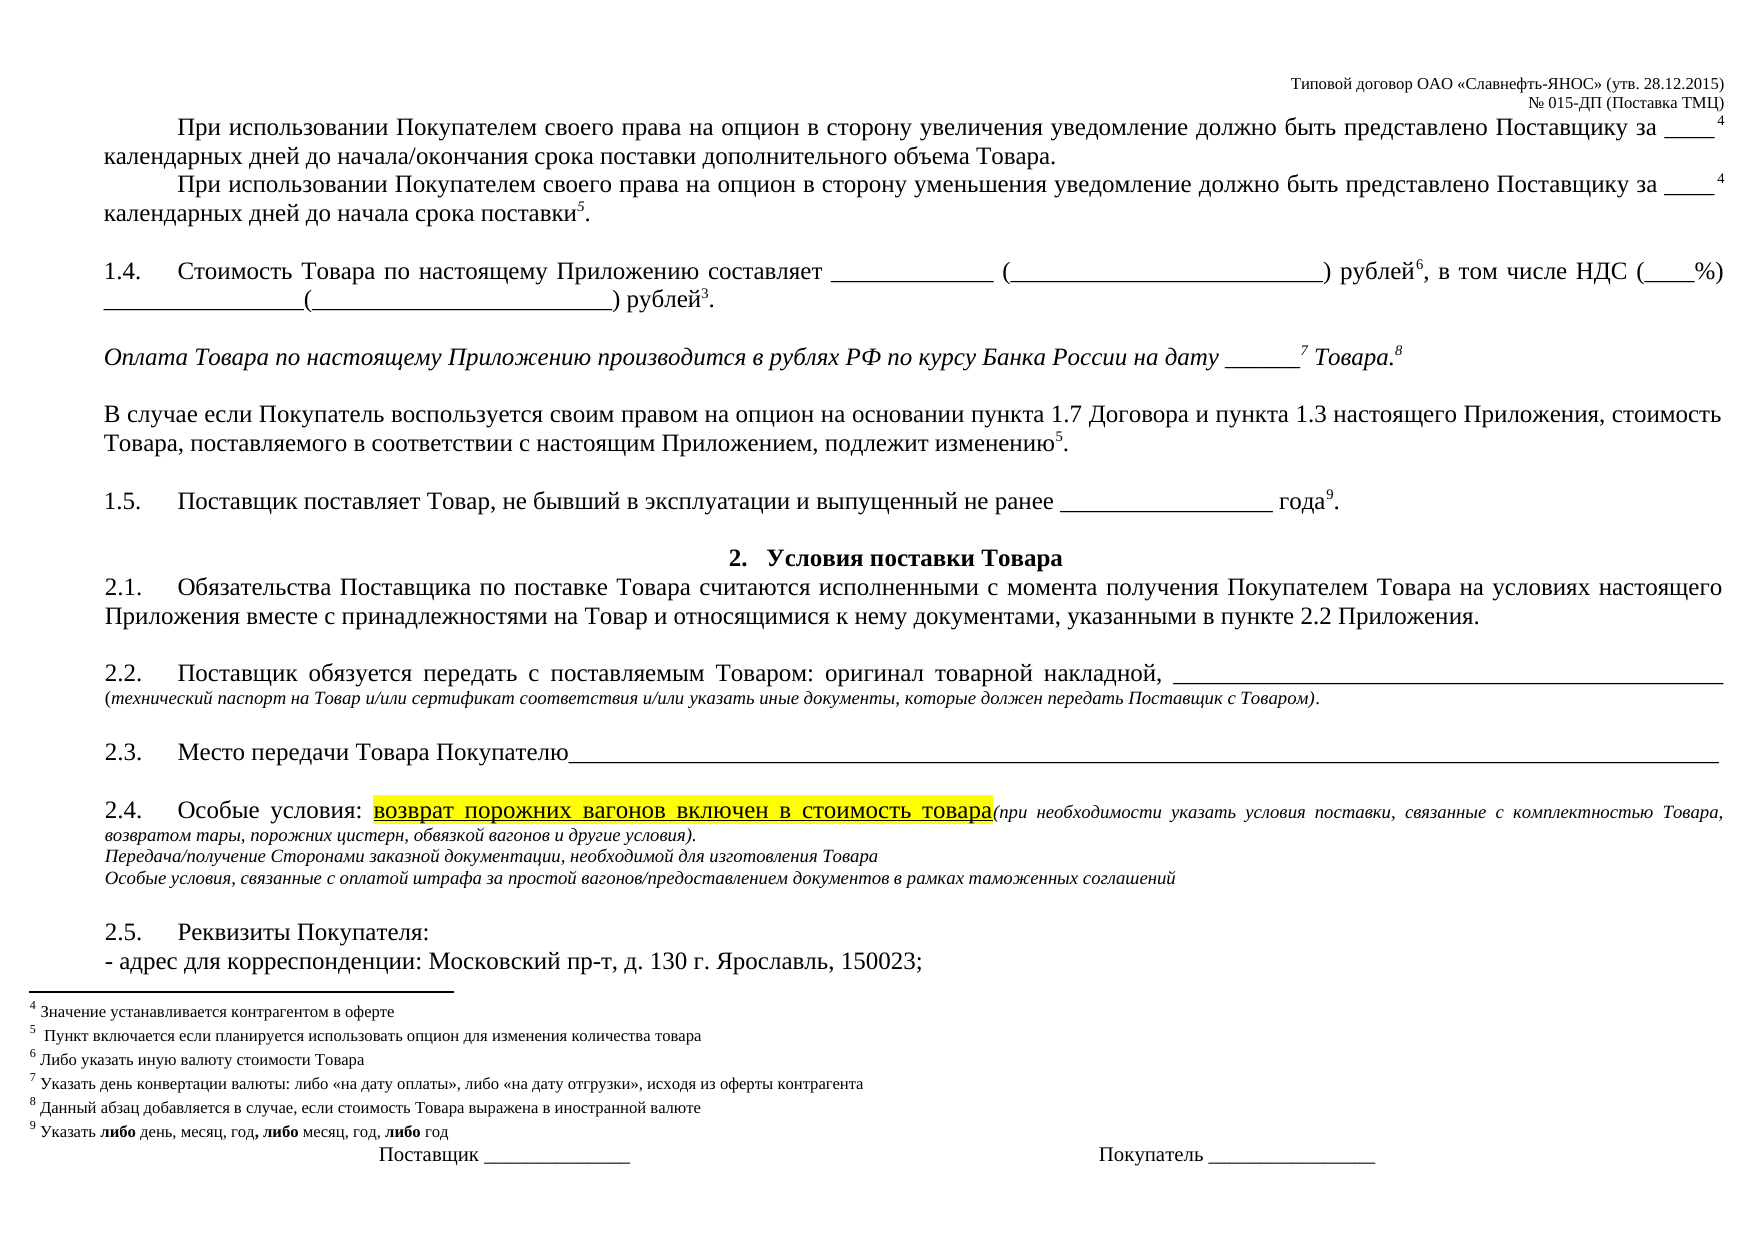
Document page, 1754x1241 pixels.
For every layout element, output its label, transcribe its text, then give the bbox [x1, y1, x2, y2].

text В случае если Покупатель воспользуется своим правом на опцион на основании пункта 1.7 Договора и пункта 1.3 настоящего Приложения, стоимость Товара, поставляемого в соответствии с настоящим Приложением, подлежит изменению5. [103, 399, 1724, 457]
list Особые условия, связанные с оплатой штрафа за простой вагонов/предоставлением документов в рамках таможенных соглашений [104, 867, 1724, 888]
list 2.1. Обязательства Поставщика по поставке Товара считаются исполненными с момента получения Покупателем Товара на условиях настоящего Приложения вместе с принадлежностями на Товар и относящимися к нему документами, указанными в пункте 2.2 Приложения. [104, 572, 1724, 629]
list Стоимость Товара по настоящему Приложению составляет _____________ (_________________________) рублей, в том числе НДС (____%) ________________(________________________) рублей3. [103, 256, 1724, 313]
text 1.5. Поставщик поставляет Товар, не бывший в эксплуатации и выпущенный не ранее _________________ года. [103, 486, 1724, 514]
list 2.2. Поставщик обязуется передать с поставляемым Товаром: оригинал товарной накладной, ____________________________________________ (технический паспорт на Товар и/или сертификат соответствия и/или указать иные документы, которые должен передать Поставщик с Товаром). [104, 658, 1724, 709]
list 2.4. Особые условия: возврат порожних вагонов включен в стоимость товара(при необходимости указать условия поставки, связанные с комплектностью Товара, возвратом тары, порожних цистерн, обвязкой вагонов и другие условия). [104, 795, 1724, 845]
list Условия поставки Товара [67, 543, 1724, 572]
list 2.5. Реквизиты Покупателя: [104, 917, 1724, 946]
text При использовании Покупателем своего права на опцион в сторону увеличения уведомление должно быть представлено Поставщику за ____ календарных дней до начала/окончания срока поставки дополнительного объема Товара. [103, 112, 1724, 169]
list 2.3. Место передачи Товара Покупателю____________________________________________________________________________________________ [104, 737, 1724, 766]
list Передача/получение Сторонами заказной документации, необходимой для изготовления Товара [104, 845, 1724, 867]
text Оплата Товара по настоящему Приложению производится в рублях РФ по курсу Банка России на дату ______ Товара. [103, 342, 1724, 371]
list - адрес для корреспонденции: Московский пр-т, д. 130 г. Ярославль, 150023; [104, 946, 1724, 974]
text При использовании Покупателем своего права на опцион в сторону уменьшения уведомление должно быть представлено Поставщику за ____4 календарных дней до начала срока поставки. [103, 169, 1724, 227]
